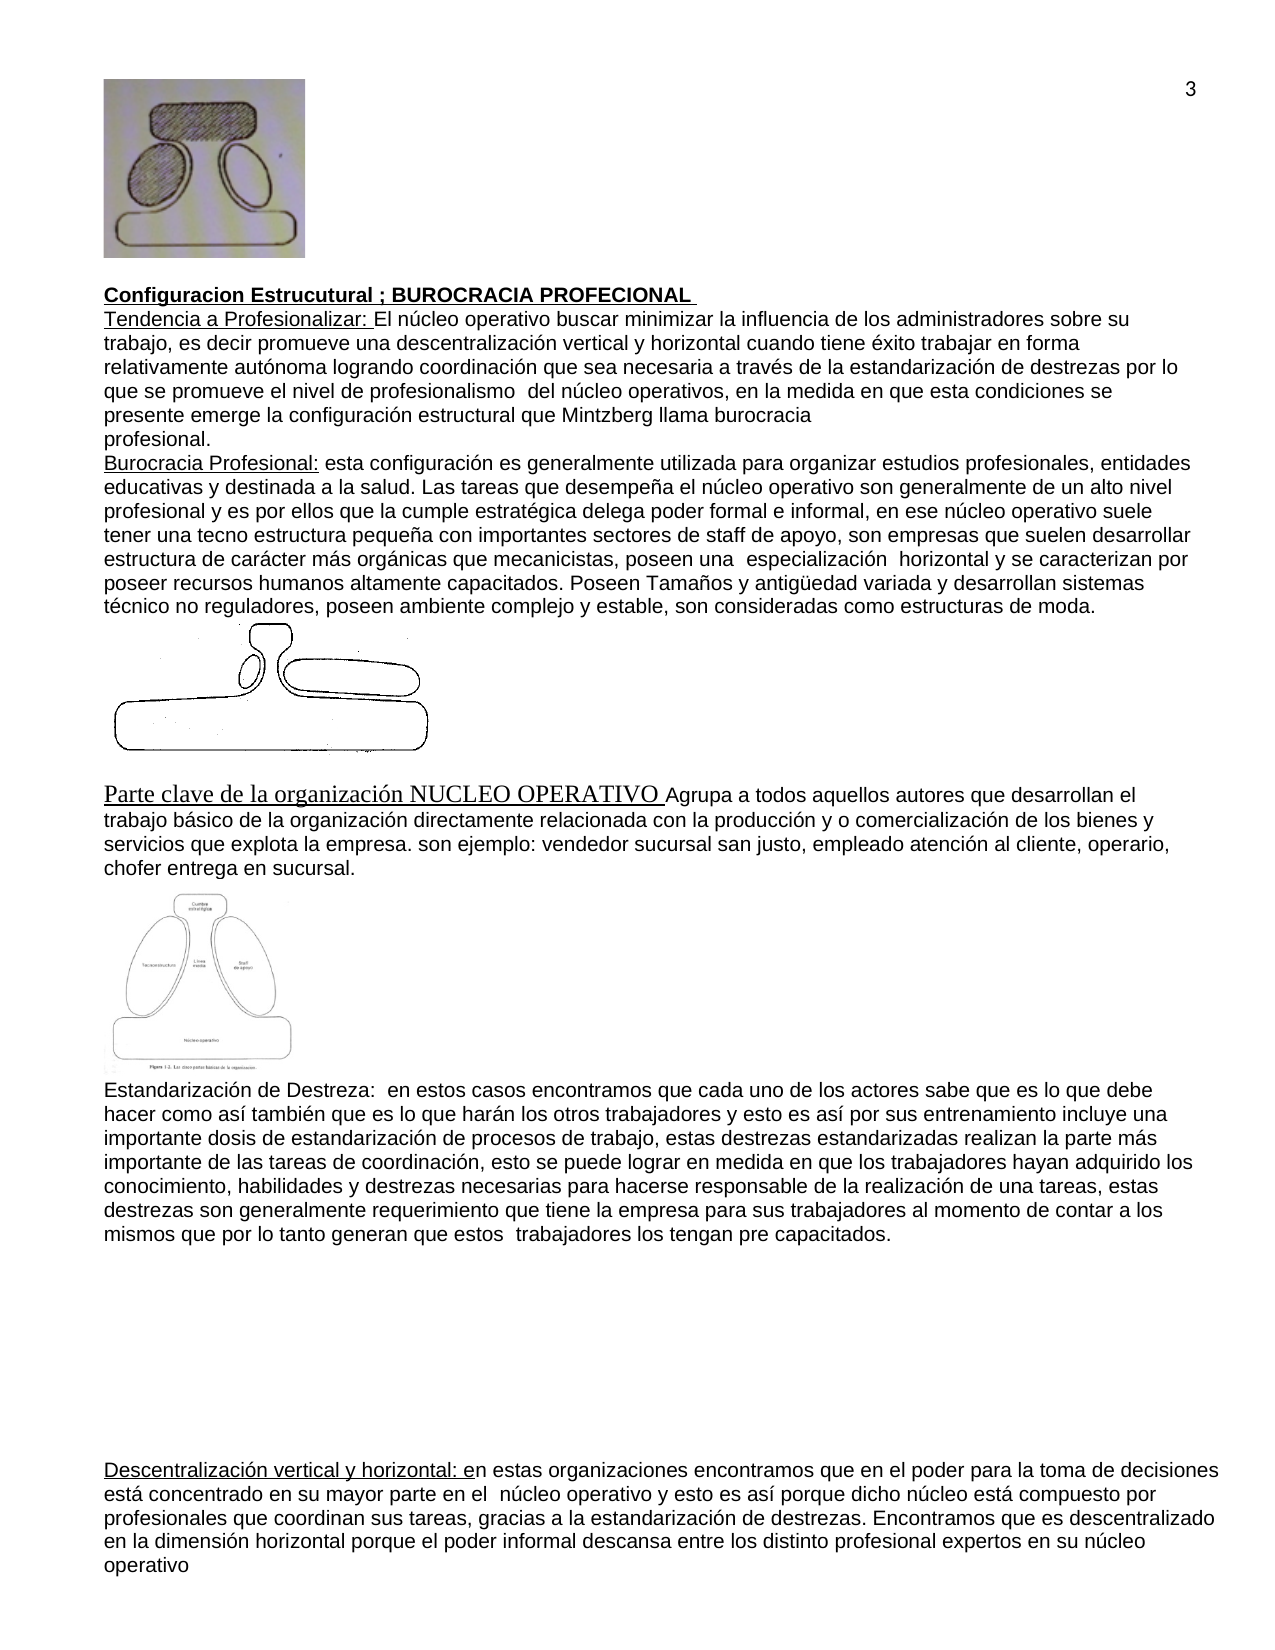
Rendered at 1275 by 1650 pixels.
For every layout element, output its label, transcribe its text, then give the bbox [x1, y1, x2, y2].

text Configuracion Estrucutural ; BUROCRACIA PROFECIONAL [103, 283, 1196, 307]
picture [103, 618, 439, 755]
text Burocracia Profesional: esta configuración es generalmente utilizada para organizar estudios profesionales, entidades educativas y destinada a la salud. Las tareas que desempeña el núcleo operativo son generalmente de un alto nivel profesional y es por ellos que la cumple estratégica delega poder formal e informal, en ese núcleo operativo suele tener una tecno estructura pequeña con importantes sectores de staff de apoyo, son empresas que suelen desarrollar estructura de carácter más orgánicas que mecanicistas, poseen una especialización horizontal y se caracterizan por poseer recursos humanos altamente capacitados. Poseen Tamaños y antigüedad variada y desarrollan sistemas técnico no reguladores, poseen ambiente complejo y estable, son consideradas como estructuras de moda. [103, 451, 1196, 618]
text profesional. [103, 427, 1196, 451]
text Estandarización de Destreza: en estos casos encontramos que cada uno de los actores sabe que es lo que debe hacer como así también que es lo que harán los otros trabajadores y esto es así por sus entrenamiento incluye una importante dosis de estandarización de procesos de trabajo, estas destrezas estandarizadas realizan la parte más importante de las tareas de coordinación, esto se puede lograr en medida en que los trabajadores hayan adquirido los conocimiento, habilidades y destrezas necesarias para hacerse responsable de la realización de una tareas, estas destrezas son generalmente requerimiento que tiene la empresa para sus trabajadores al momento de contar a los mismos que por lo tanto generan que estos trabajadores los tengan pre capacitados. [103, 1078, 1196, 1245]
picture [103, 79, 306, 258]
text Descentralización vertical y horizontal: en estas organizaciones encontramos que en el poder para la toma de decisiones está concentrado en su mayor parte en el núcleo operativo y esto es así porque dicho núcleo está compuesto por profesionales que coordinan sus tareas, gracias a la estandarización de destrezas. Encontramos que es descentralizado en la dimensión horizontal porque el poder informal descansa entre los distinto profesional expertos en su núcleo operativo [103, 1457, 1227, 1577]
picture [103, 879, 304, 1078]
text Tendencia a Profesionalizar: El núcleo operativo buscar minimizar la influencia de los administradores sobre su trabajo, es decir promueve una descentralización vertical y horizontal cuando tiene éxito trabajar en forma relativamente autónoma logrando coordinación que sea necesaria a través de la estandarización de destrezas por lo que se promueve el nivel de profesionalismo del núcleo operativos, en la medida en que esta condiciones se presente emerge la configuración estructural que Mintzberg llama burocracia [103, 307, 1196, 427]
text Parte clave de la organización NUCLEO OPERATIVO Agrupa a todos aquellos autores que desarrollan el trabajo básico de la organización directamente relacionada con la producción y o comercialización de los bienes y servicios que explota la empresa. son ejemplo: vendedor sucursal san justo, empleado atención al cliente, operario, chofer entrega en sucursal. [103, 779, 1196, 880]
